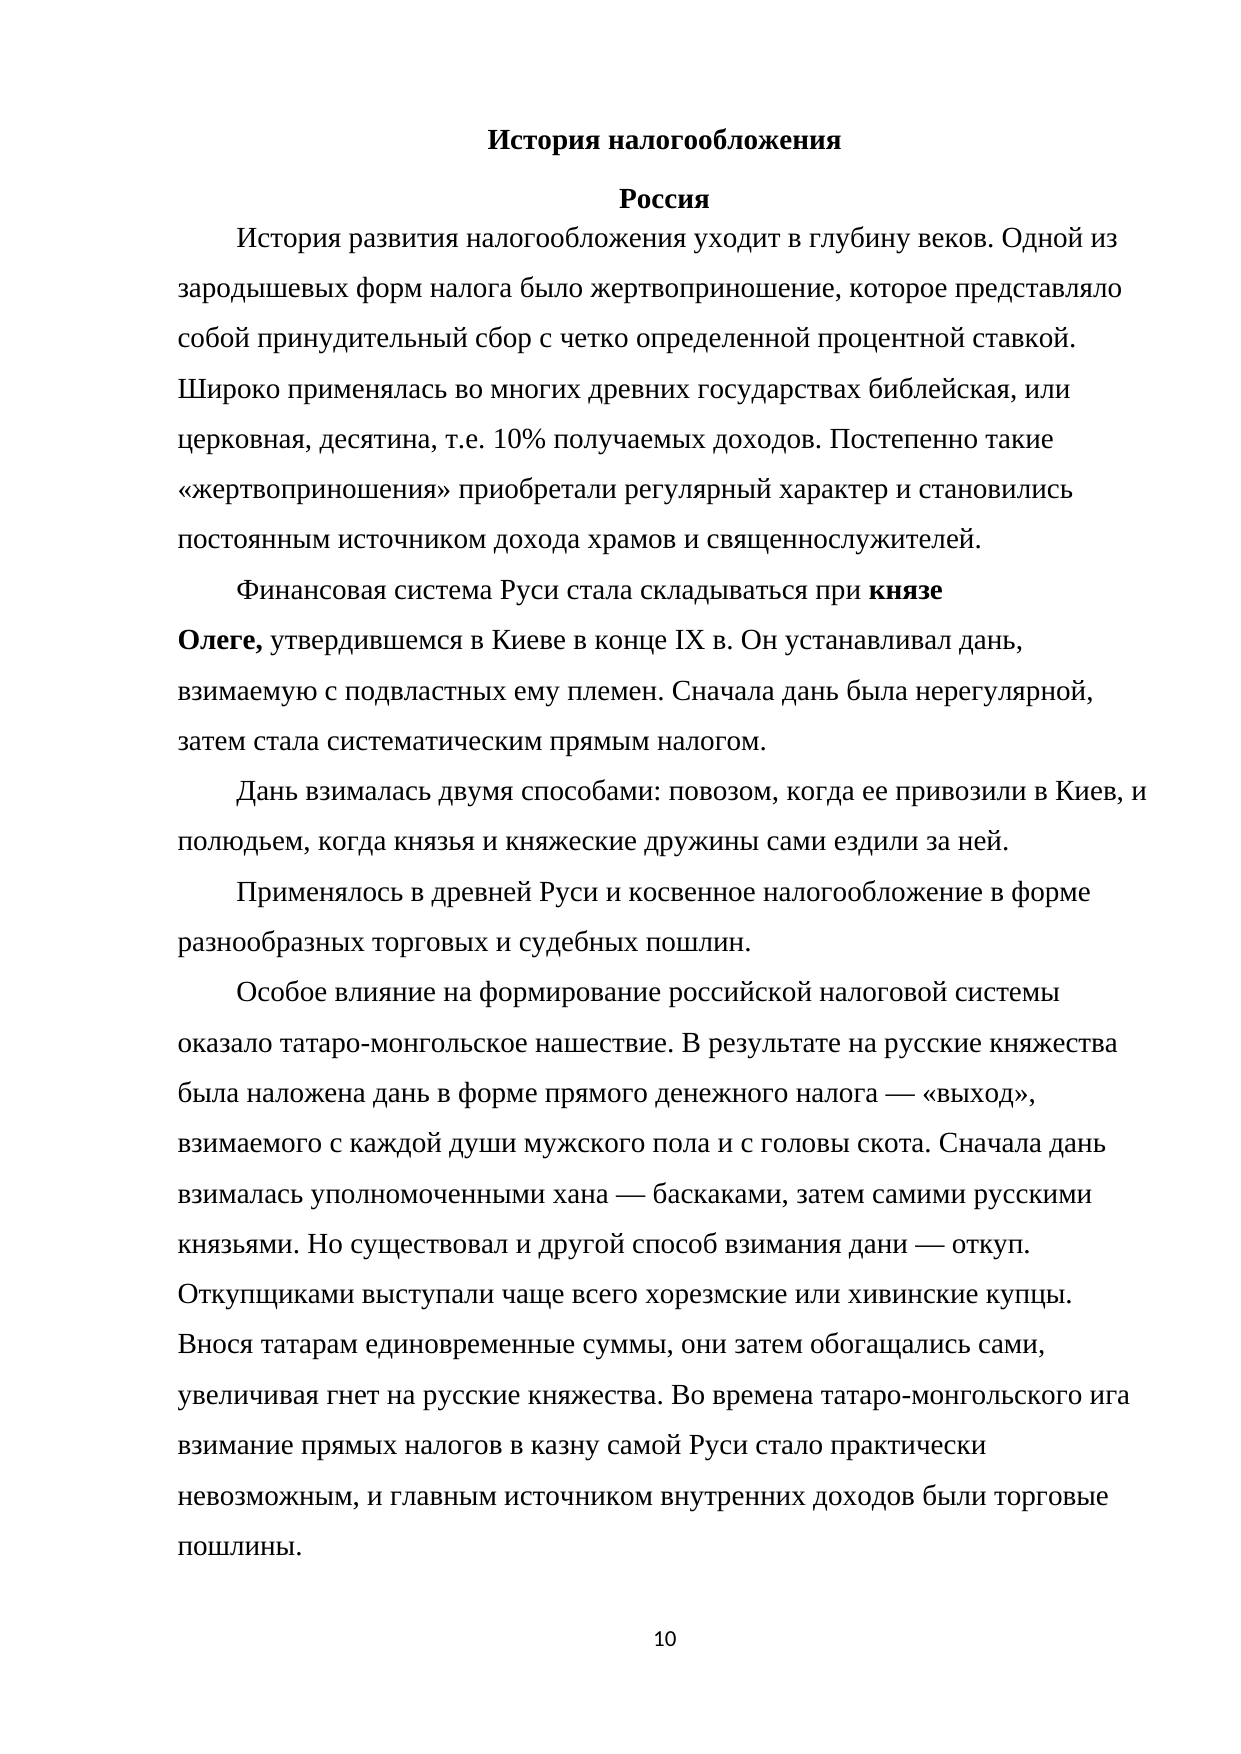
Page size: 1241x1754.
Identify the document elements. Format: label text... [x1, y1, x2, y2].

text Особое влияние на формирование российской налоговой системы оказало татаро-монгольское нашествие. В результате на русские княжества была наложена дань в форме прямого денежного налога — «выход», взимаемого с каждой души мужского пола и с головы скота. Сначала дань взималась уполномоченными хана — баскаками, затем самими русскими князьями. Но существовал и другой способ взимания дани — откуп. Откупщиками выступали чаще всего хорезмские или хивинские купцы. Внося татарам единовременные суммы, они затем обогащались сами, увеличивая гнет на русские княжества. Во времена татаро-монгольского ига взимание прямых налогов в казну самой Руси стало практически невозможным, и главным источником внутренних доходов были торговые пошлины. [177, 974, 1152, 1561]
text Дань взималась двумя способами: повозом, когда ее привозили в Киев, и полюдьем, когда князья и княжеские дружины сами ездили за ней. [177, 773, 1152, 857]
text Финансовая система Руси стала складываться при князе Олеге, утвердившемся в Киеве в конце IX в. Он устанавливал дань, взимаемую с подвластных ему племен. Сначала дань была нерегулярной, затем стала систематическим прямым налогом. [177, 572, 1152, 756]
text Применялось в древней Руси и косвенное налогообложение в форме разнообразных торговых и судебных пошлин. [177, 874, 1152, 958]
subtitle Россия [177, 181, 1152, 215]
text История развития налогообложения уходит в глубину веков. Одной из зародышевых форм налога было жертвоприношение, которое представляло собой принудительный сбор с четко определенной процентной ставкой. Широко применялась во многих древних государствах библейская, или церковная, десятина, т.е. 10% получаемых доходов. Постепенно такие «жертвоприношения» приобретали регулярный характер и становились постоянным источником дохода храмов и священнослужителей. [177, 220, 1152, 555]
subtitle История налогообложения [177, 122, 1152, 155]
